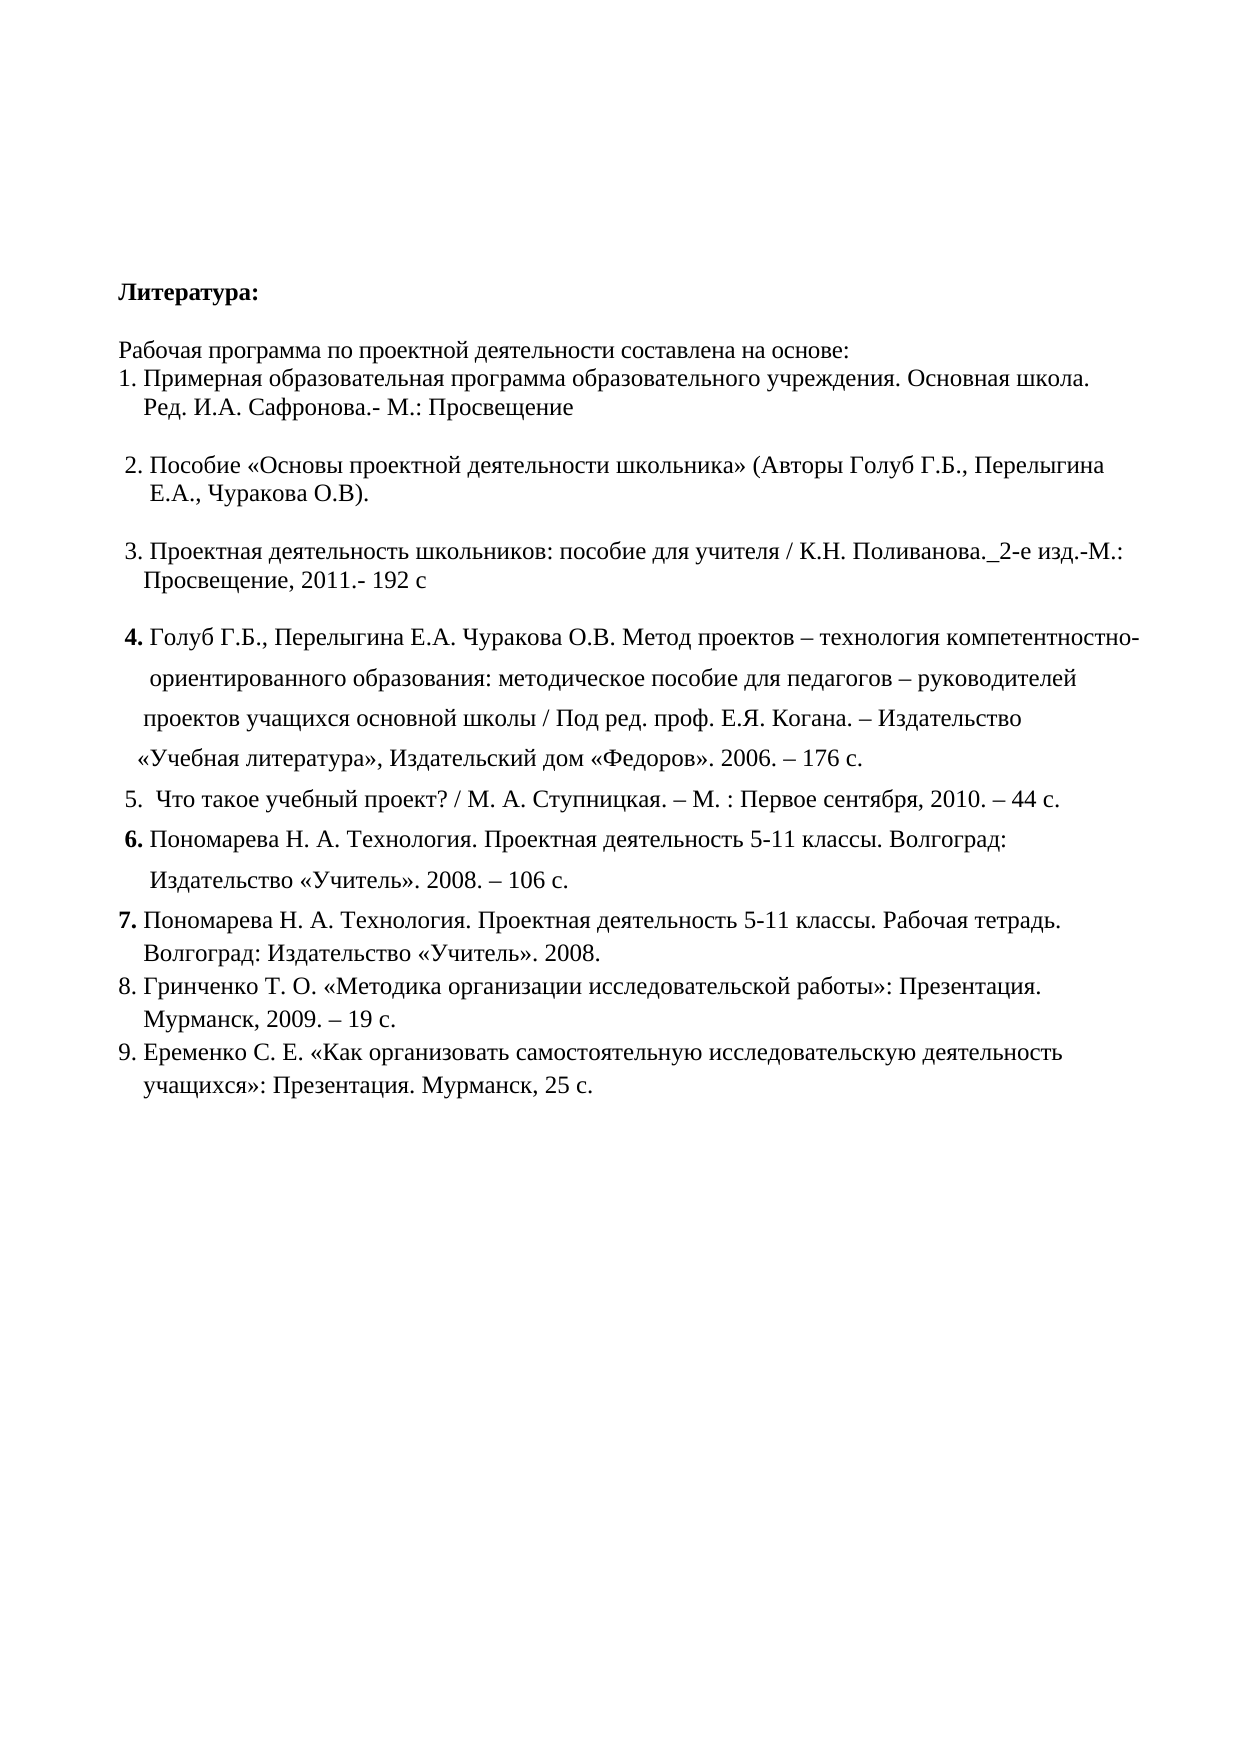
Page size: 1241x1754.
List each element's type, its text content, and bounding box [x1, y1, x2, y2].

text учащихся»: Презентация. Мурманск, 25 с. [118, 1070, 1152, 1099]
text Мурманск, 2009. – 19 с. [118, 1004, 1152, 1033]
text Волгоград: Издательство «Учитель». 2008. [118, 938, 1152, 967]
text Ред. И.А. Сафронова.- М.: Просвещение [118, 392, 1152, 421]
text Просвещение, 2011.- 192 с [118, 565, 1152, 593]
text Е.А., Чуракова О.В). [118, 478, 1152, 507]
text 1. Примерная образовательная программа образовательного учреждения. Основная школа. [118, 363, 1152, 392]
text 2. Пособие «Основы проектной деятельности школьника» (Авторы Голуб Г.Б., Перелыгина [118, 450, 1152, 478]
text «Учебная литература», Издательский дом «Федоров». 2006. – 176 с. [118, 743, 1152, 772]
text 4. Голуб Г.Б., Перелыгина Е.А. Чуракова О.В. Метод проектов – технология компетентностно- [118, 622, 1152, 651]
text ориентированного образования: методическое пособие для педагогов – руководителей [118, 663, 1152, 691]
text 8. Гринченко Т. О. «Методика организации исследовательской работы»: Презентация. [118, 971, 1152, 1000]
text 9. Еременко С. Е. «Как организовать самостоятельную исследовательскую деятельность [118, 1037, 1152, 1066]
text 7. Пономарева Н. А. Технология. Проектная деятельность 5-11 классы. Рабочая тетрадь. [118, 905, 1152, 934]
text Рабочая программа по проектной деятельности составлена на основе: [118, 335, 1150, 363]
text проектов учащихся основной школы / Под ред. проф. Е.Я. Когана. – Издательство [118, 703, 1152, 732]
text Издательство «Учитель». 2008. – 106 с. [118, 865, 1152, 893]
text Литература: [118, 277, 1150, 306]
text 5. Что такое учебный проект? / М. А. Ступницкая. – М. : Первое сентября, 2010. – 44 с. [118, 784, 1152, 813]
text 6. Пономарева Н. А. Технология. Проектная деятельность 5-11 классы. Волгоград: [118, 824, 1152, 853]
text 3. Проектная деятельность школьников: пособие для учителя / К.Н. Поливанова._2-е изд.-М.: [118, 536, 1152, 565]
